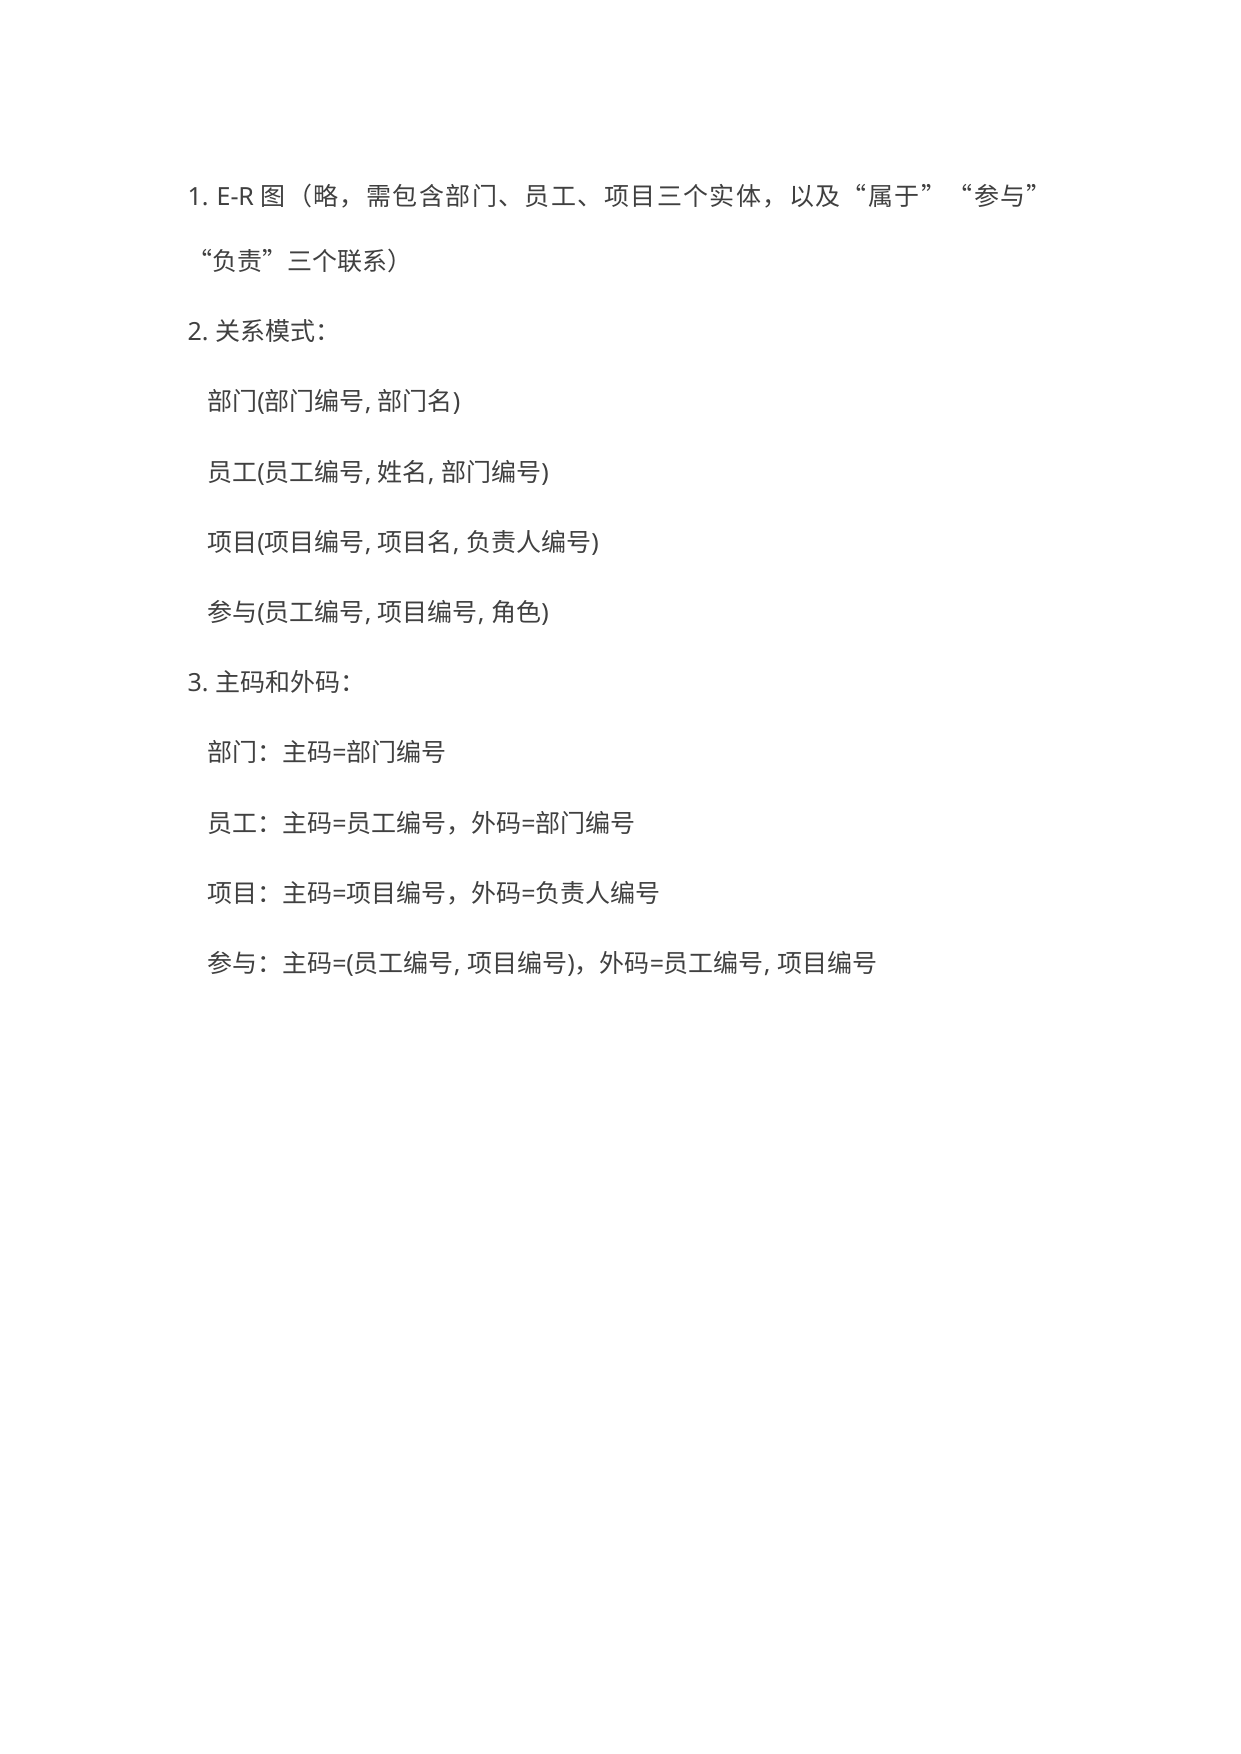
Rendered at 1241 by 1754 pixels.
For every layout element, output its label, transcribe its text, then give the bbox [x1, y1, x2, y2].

text 部门(部门编号, 部门名) [187, 367, 1053, 432]
text 项目(项目编号, 项目名, 负责人编号) [187, 508, 1053, 573]
text 员工(员工编号, 姓名, 部门编号) [187, 438, 1053, 503]
text 3. 主码和外码： [187, 648, 1053, 713]
text 参与：主码=(员工编号, 项目编号)，外码=员工编号, 项目编号 [187, 929, 1053, 994]
text 参与(员工编号, 项目编号, 角色) [187, 578, 1053, 643]
text 项目：主码=项目编号，外码=负责人编号 [187, 859, 1053, 924]
text 1. E-R图（略，需包含部门、员工、项目三个实体，以及“属于”“参与”“负责”三个联系） [187, 162, 1053, 292]
text 2. 关系模式： [187, 297, 1053, 362]
text 部门：主码=部门编号 [187, 718, 1053, 783]
text 员工：主码=员工编号，外码=部门编号 [187, 789, 1053, 854]
